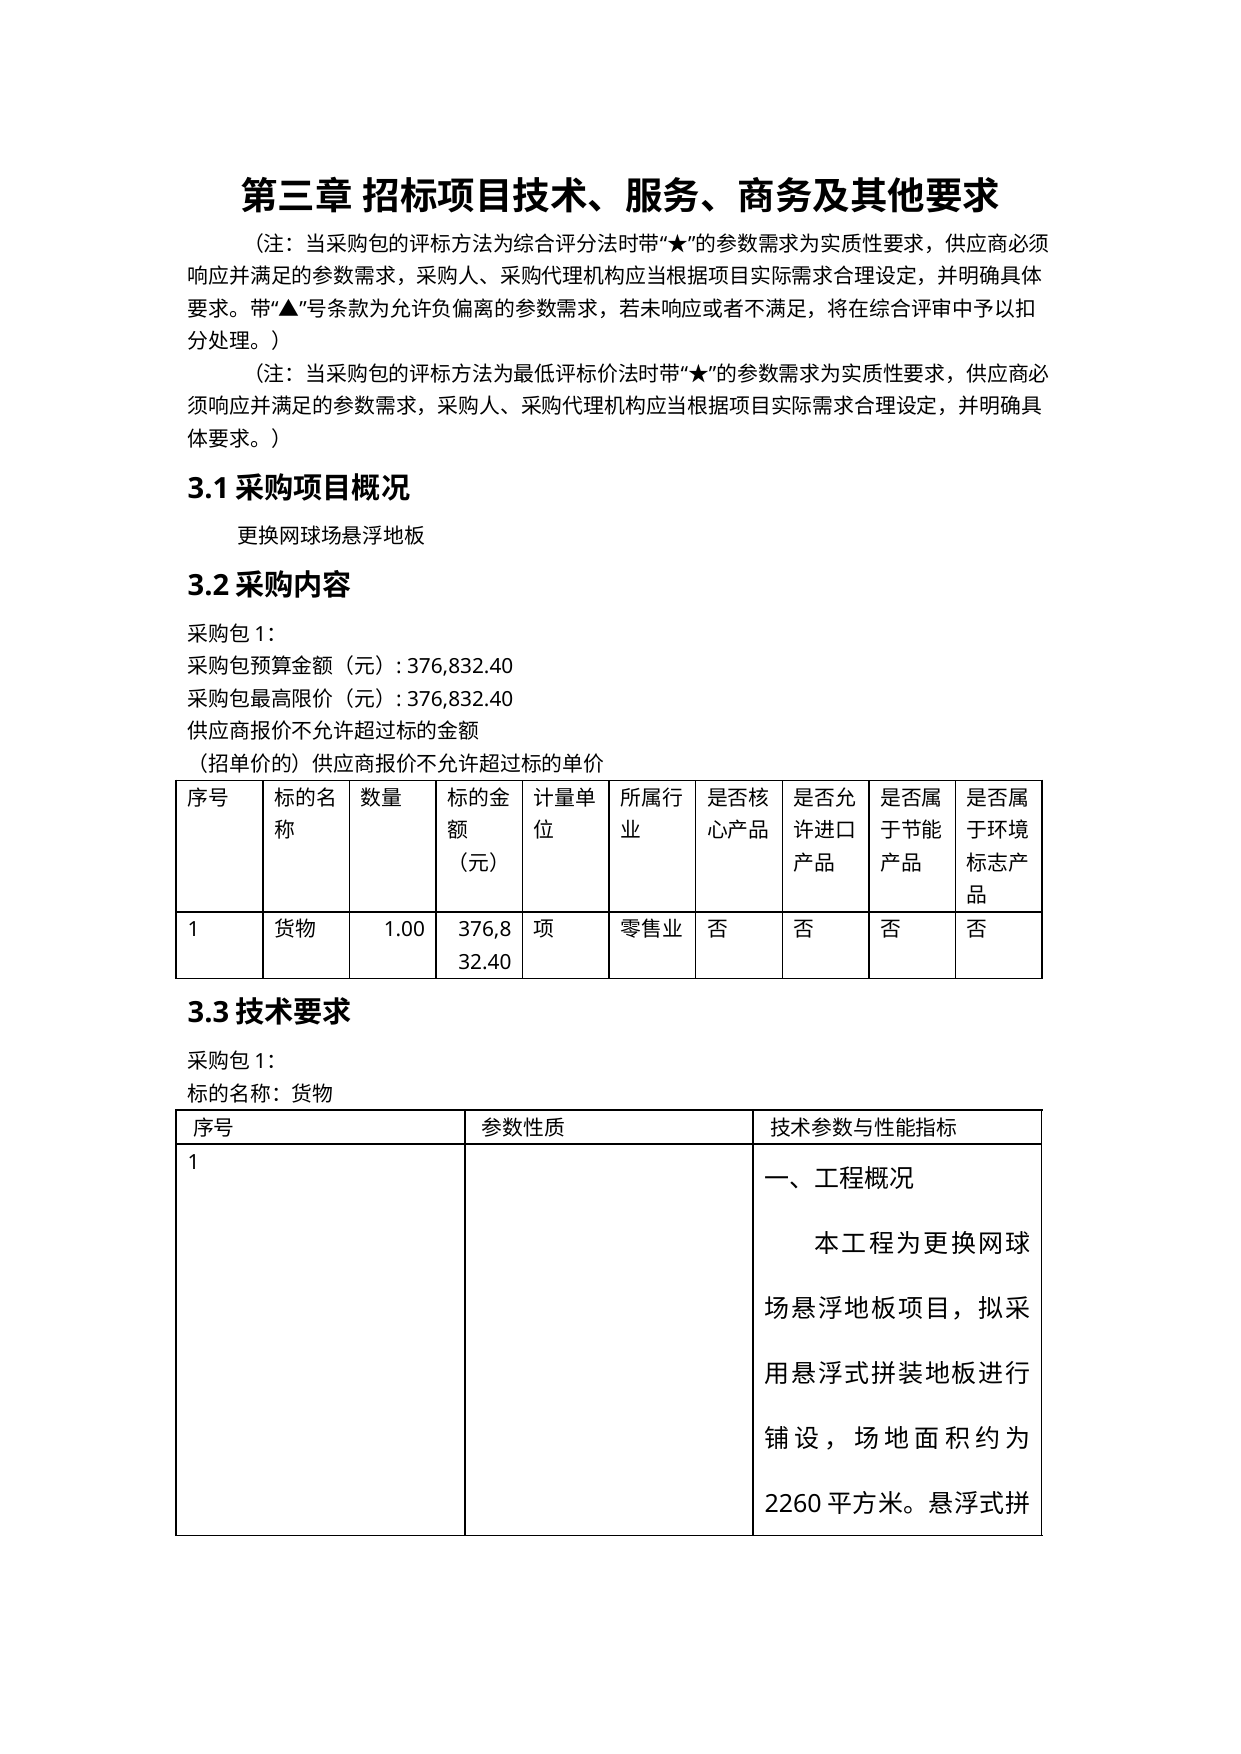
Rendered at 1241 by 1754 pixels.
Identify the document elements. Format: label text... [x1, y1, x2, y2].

table_cell 零售业 [610, 913, 695, 978]
table_cell 项 [523, 913, 608, 978]
text 采购包1： [187, 617, 1053, 649]
table_header 是否属于节能产品 [870, 781, 955, 911]
table_header 标的金额 （元） [437, 781, 522, 911]
table_header 标的名称 [264, 781, 349, 911]
text 采购包1： [187, 1044, 1053, 1077]
table_header 所属行业 [610, 781, 695, 911]
text 采购包最高限价（元）: 376,832.40 [187, 682, 1053, 714]
text 标的名称：货物 [187, 1077, 1053, 1109]
table_header 是否允许进口产品 [783, 781, 868, 911]
table_cell 否 [956, 913, 1041, 978]
text 3.1采购项目概况 [187, 454, 1053, 519]
table_cell [466, 1145, 752, 1535]
table_header 参数性质 [466, 1111, 752, 1143]
table_header 技术参数与性能指标 [754, 1111, 1041, 1143]
text 3.2采购内容 [187, 552, 1053, 617]
text （招单价的）供应商报价不允许超过标的单价 [187, 747, 1053, 779]
table_cell 1 [177, 1145, 464, 1535]
table_cell 否 [870, 913, 955, 978]
table_cell 否 [783, 913, 868, 978]
table_header 计量单位 [523, 781, 608, 911]
text 采购包预算金额（元）: 376,832.40 [187, 649, 1053, 682]
table_cell 否 [696, 913, 782, 978]
text 第三章 招标项目技术、服务、商务及其他要求 [187, 162, 1053, 227]
text 3.3技术要求 [187, 979, 1053, 1044]
text 更换网球场悬浮地板 [187, 519, 1053, 552]
text （注：当采购包的评标方法为最低评标价法时带“★”的参数需求为实质性要求，供应商必须响应并满足的参数需求，采购人、采购代理机构应当根据项目实际需求合理设定，并明确具体要求。） [187, 357, 1053, 454]
table_cell 1 [177, 913, 262, 978]
table_header 序号 [177, 781, 262, 911]
table_header 序号 [177, 1111, 464, 1143]
text 供应商报价不允许超过标的金额 [187, 714, 1053, 747]
table_cell 376,832.40 [437, 913, 522, 978]
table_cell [754, 1145, 1041, 1535]
text （注：当采购包的评标方法为综合评分法时带“★”的参数需求为实质性要求，供应商必须响应并满足的参数需求，采购人、采购代理机构应当根据项目实际需求合理设定，并明确具体要求。带“▲”号条款为允许负偏离的参数需求，若未响应或者不满足，将在综合评审中予以扣分处理。） [187, 227, 1053, 357]
table_cell 1.00 [350, 913, 435, 978]
table_header 是否核心产品 [696, 781, 782, 911]
table_header 数量 [350, 781, 435, 911]
table_cell 货物 [264, 913, 349, 978]
table_header 是否属于环境标志产品 [956, 781, 1041, 911]
